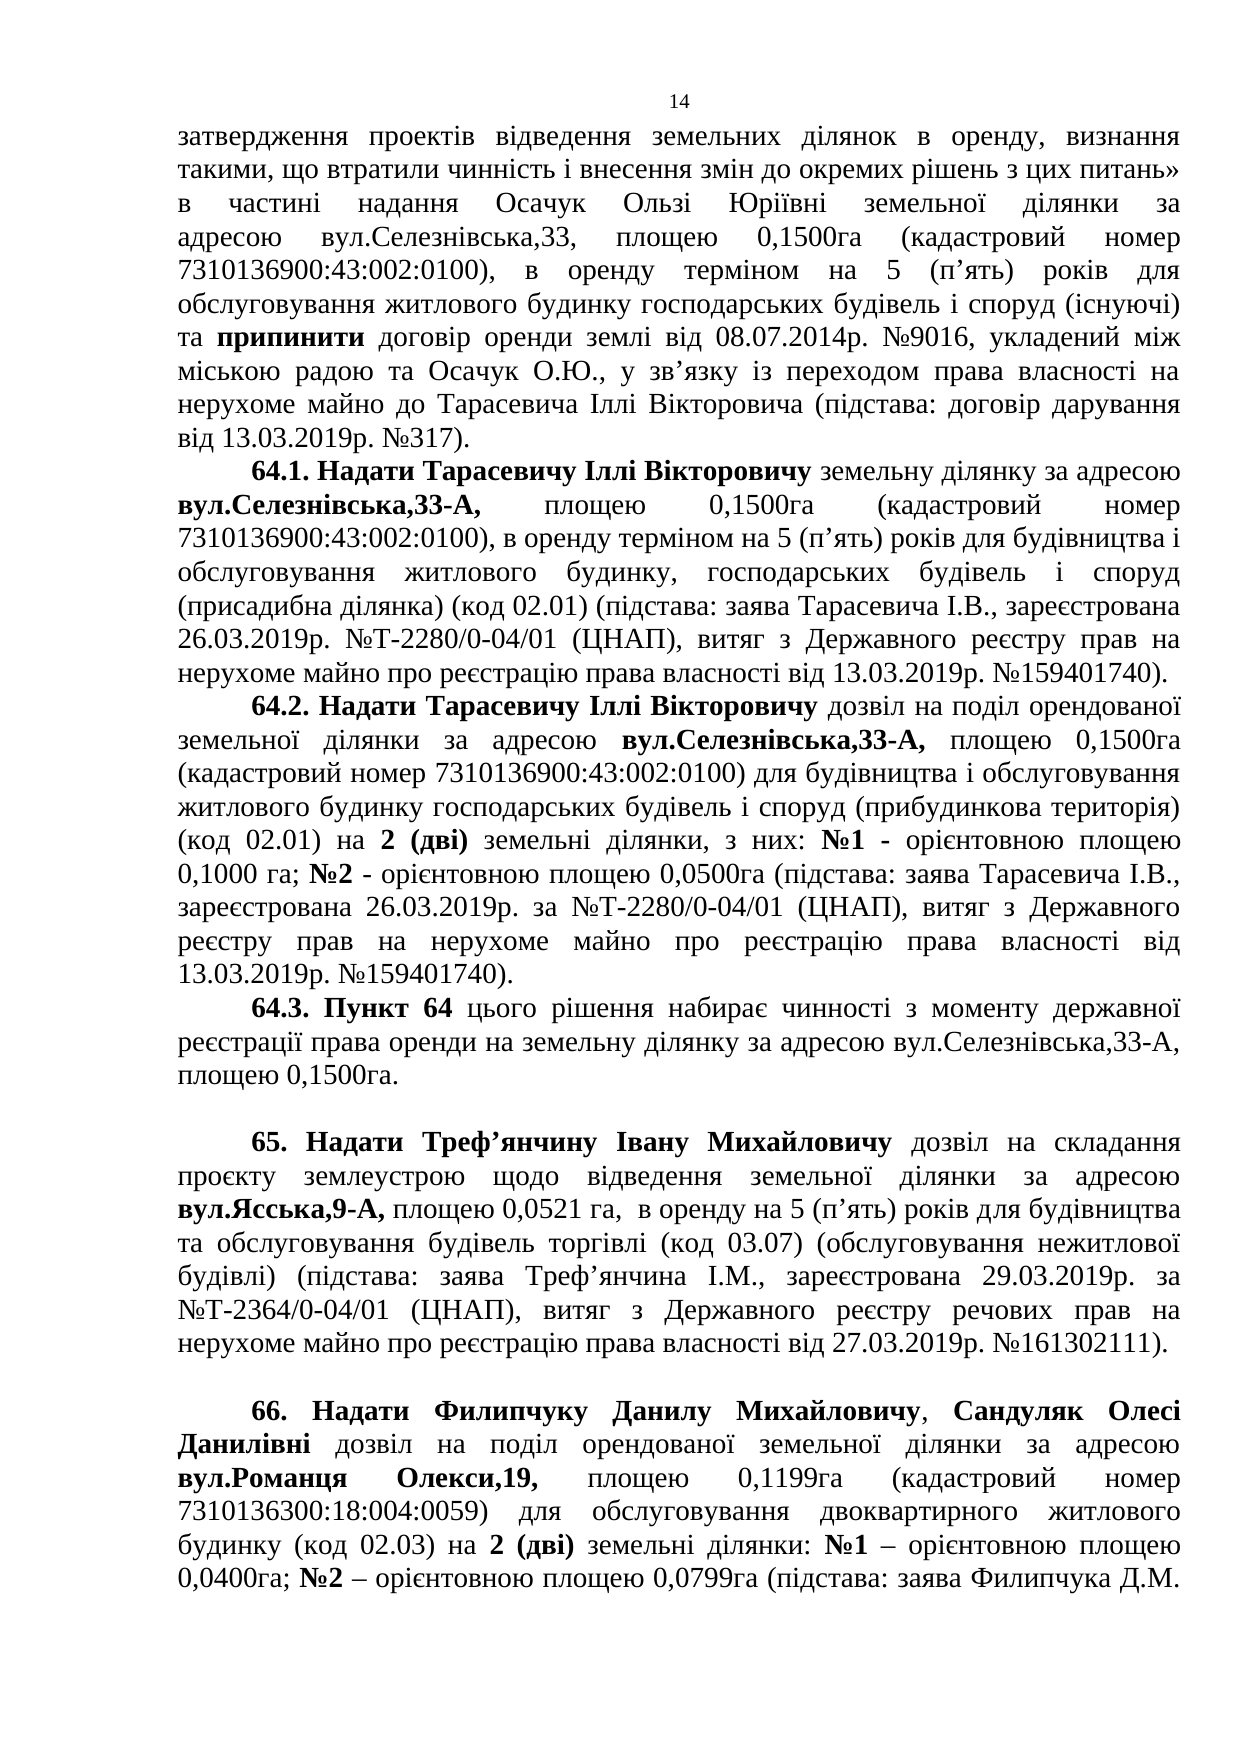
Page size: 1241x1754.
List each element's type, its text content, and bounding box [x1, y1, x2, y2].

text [177, 1393, 1181, 1594]
text 64.3. Пункт 64 цього рішення набирає чинності з моменту державної реєстрації права оренди на земельну ділянку за адресою вул.Селезнівська,33-А, площею 0,1500га. [177, 990, 1181, 1091]
text 65. Надати Треф’янчину Івану Михайловичу дозвіл на складання проєкту землеустрою щодо відведення земельної ділянки за адресою вул.Ясська,9-А, площею 0,0521 га, в оренду на 5 (п’ять) років для будівництва та обслуговування будівель торгівлі (код 03.07) (обслуговування нежитлової будівлі) (підстава: заява Треф’янчина І.М., зареєстрована 29.03.2019р. за №Т-2364/0-04/01 (ЦНАП), витяг з Державного реєстру речових прав на нерухоме майно про реєстрацію права власності від 27.03.2019р. №161302111). [177, 1124, 1181, 1225]
text 64.1. Надати Тарасевичу Іллі Вікторовичу земельну ділянку за адресою вул.Селезнівська,33-А, площею 0,1500га (кадастровий номер 7310136900:43:002:0100), в оренду терміном на 5 (п’ять) років для будівництва і обслуговування житлового будинку, господарських будівель і споруд (присадибна ділянка) (код 02.01) (підстава: заява Тарасевича І.В., зареєстрована 26.03.2019р. №Т-2280/0-04/01 (ЦНАП), витяг з Державного реєстру прав на нерухоме майно про реєстрацію права власності від 13.03.2019р. №159401740). [177, 453, 1181, 688]
text 64.2. Надати Тарасевичу Іллі Вікторовичу дозвіл на поділ орендованої земельної ділянки за адресою вул.Селезнівська,33-А, площею 0,1500га (кадастровий номер 7310136900:43:002:0100) для будівництва і обслуговування житлового будинку господарських будівель і споруд (прибудинкова територія) (код 02.01) на 2 (дві) земельні ділянки, з них: №1 - орієнтовною площею 0,1000 га; №2 - орієнтовною площею 0,0500га (підстава: заява Тарасевича І.В., зареєстрована 26.03.2019р. за №Т-2280/0-04/01 (ЦНАП), витяг з Державного реєстру прав на нерухоме майно про реєстрацію права власності від 13.03.2019р. №159401740). [177, 688, 1181, 990]
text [177, 118, 1181, 453]
text 65. Надати Треф’янчину Івану Михайловичу дозвіл на складання проєкту землеустрою щодо відведення земельної ділянки за адресою вул.Ясська,9-А, площею 0,0521 га, в оренду на 5 (п’ять) років для будівництва та обслуговування будівель торгівлі (код 03.07) (обслуговування нежитлової будівлі) (підстава: заява Треф’янчина І.М., зареєстрована 29.03.2019р. за №Т-2364/0-04/01 (ЦНАП), витяг з Державного реєстру речових прав на нерухоме майно про реєстрацію права власності від 27.03.2019р. №161302111). [177, 1258, 1181, 1359]
